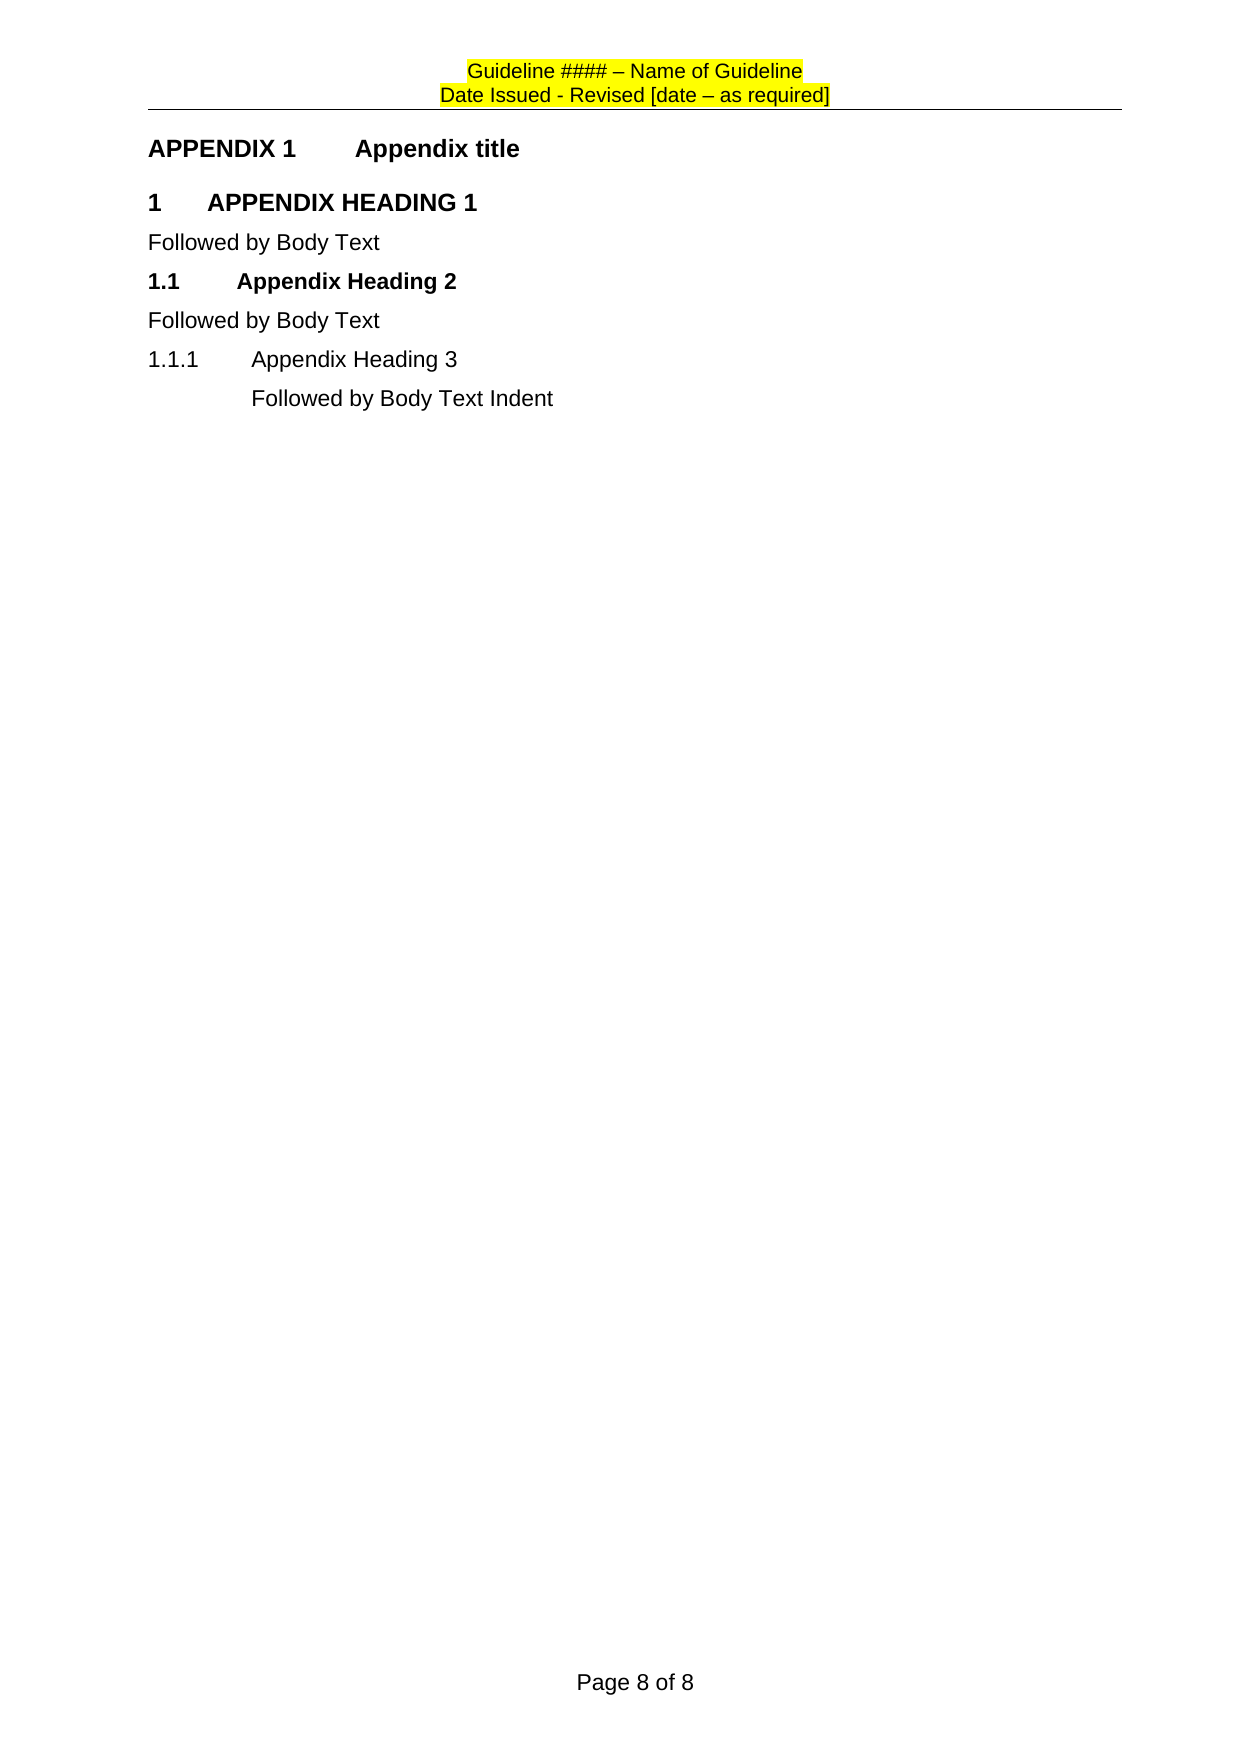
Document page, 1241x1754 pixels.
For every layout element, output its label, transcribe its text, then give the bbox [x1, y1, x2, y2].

text Followed by Body Text [148, 307, 1122, 333]
text Followed by Body Text [148, 229, 1122, 255]
subtitle Appendix Heading 3 [148, 346, 1122, 372]
text Followed by Body Text Indent [251, 384, 1122, 411]
subtitle Appendix Heading 2 [148, 268, 1122, 294]
text Appendix title [148, 134, 1122, 163]
subtitle APPENDIX Heading 1 [148, 188, 1122, 217]
